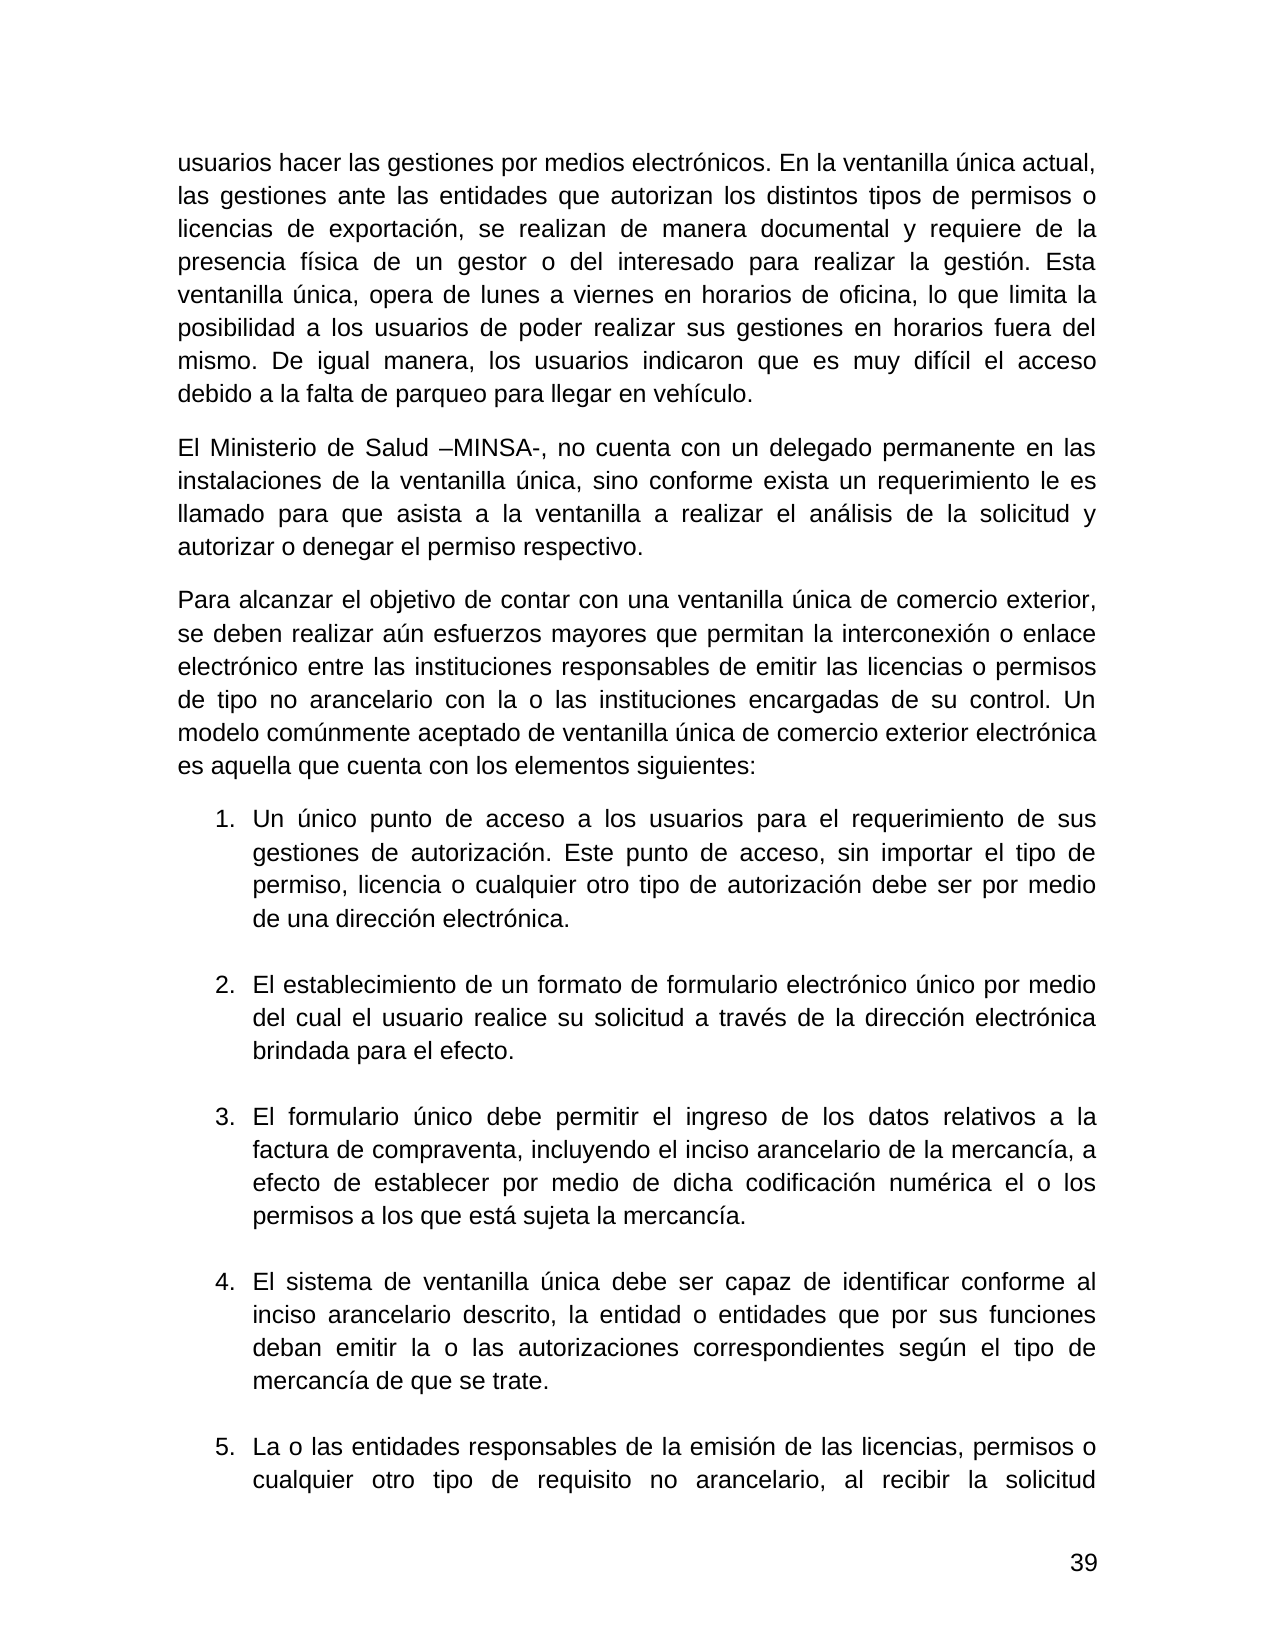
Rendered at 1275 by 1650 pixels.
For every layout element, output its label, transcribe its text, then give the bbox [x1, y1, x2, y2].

list El sistema de ventanilla única debe ser capaz de identificar conforme al inciso arancelario descrito, la entidad o entidades que por sus funciones deban emitir la o las autorizaciones correspondientes según el tipo de mercancía de que se trate. [215, 1267, 1098, 1394]
list El establecimiento de un formato de formulario electrónico único por medio del cual el usuario realice su solicitud a través de la dirección electrónica brindada para el efecto. [215, 969, 1098, 1064]
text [177, 148, 1098, 407]
list El formulario único debe permitir el ingreso de los datos relativos a la factura de compraventa, incluyendo el inciso arancelario de la mercancía, a efecto de establecer por medio de dicha codificación numérica el o los permisos a los que está sujeta la mercancía. [215, 1102, 1098, 1229]
text El Ministerio de Salud –MINSA-, no cuenta con un delegado permanente en las instalaciones de la ventanilla única, sino conforme exista un requerimiento le es llamado para que asista a la ventanilla a realizar el análisis de la solicitud y autorizar o denegar el permiso respectivo. [177, 433, 1098, 560]
text Para alcanzar el objetivo de contar con una ventanilla única de comercio exterior, se deben realizar aún esfuerzos mayores que permitan la interconexión o enlace electrónico entre las instituciones responsables de emitir las licencias o permisos de tipo no arancelario con la o las instituciones encargadas de su control. Un modelo comúnmente aceptado de ventanilla única de comercio exterior electrónica es aquella que cuenta con los elementos siguientes: [177, 586, 1098, 779]
list Un único punto de acceso a los usuarios para el requerimiento de sus gestiones de autorización. Este punto de acceso, sin importar el tipo de permiso, licencia o cualquier otro tipo de autorización debe ser por medio de una dirección electrónica. [215, 804, 1098, 932]
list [215, 1432, 1098, 1494]
